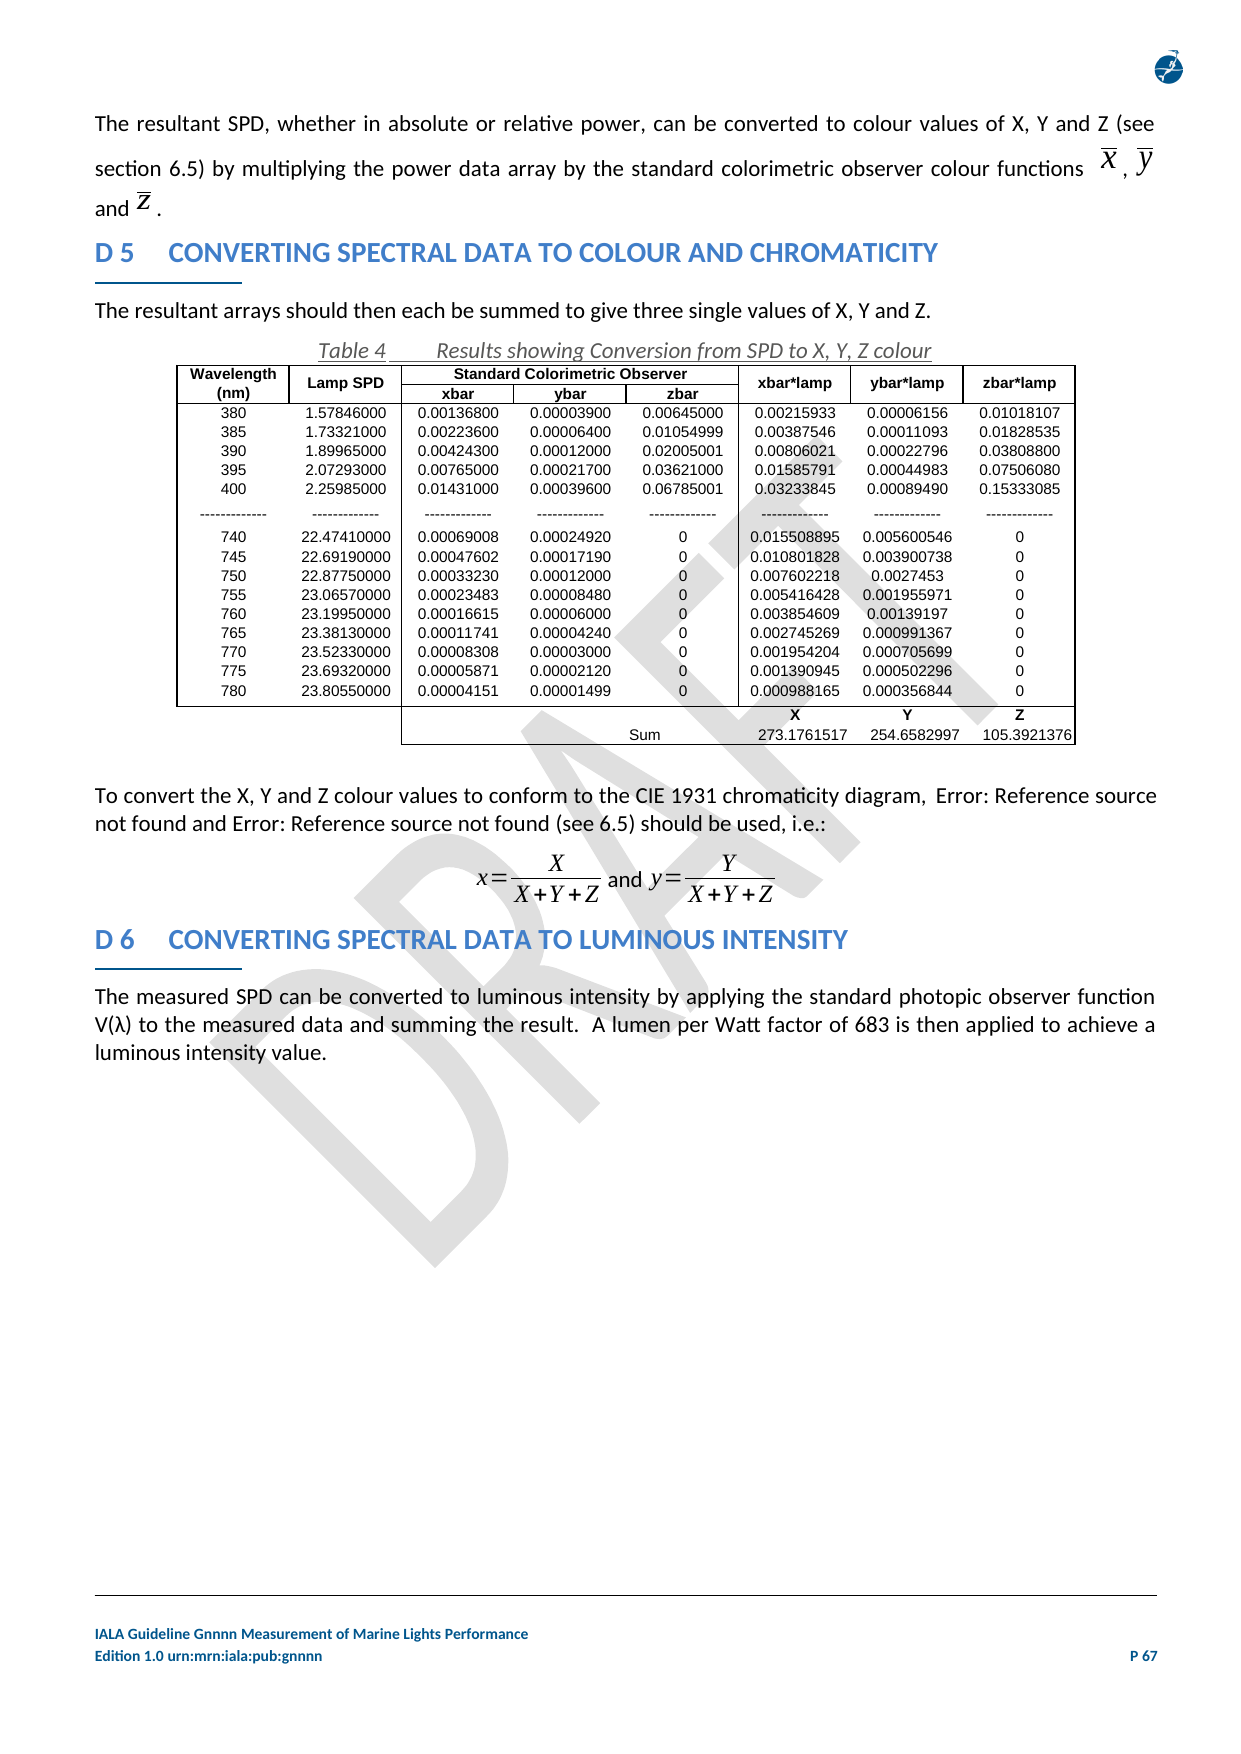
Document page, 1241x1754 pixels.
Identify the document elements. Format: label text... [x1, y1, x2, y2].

picture [1123, 0, 1241, 119]
text The measured SPD can be converted to luminous intensity by applying the standard photopic observer function V(λ) to the measured data and summing the result. A lumen per Watt factor of 683 is then applied to achieve a luminous intensity value. [94, 982, 1157, 1067]
list Table 4 Results showing Conversion from SPD to X, Y, Z colour [94, 337, 1157, 365]
text CONVERTING SPECTRAL DATA TO COLOUR AND CHROMATICITY [94, 234, 1157, 270]
text The resultant arrays should then each be summed to give three single values of X, Y and Z. [94, 296, 1157, 324]
text and [94, 849, 1157, 908]
text CONVERTING SPECTRAL DATA TO LUMINOUS INTENSITY [94, 921, 1157, 956]
text The resultant SPD, whether in absolute or relative power, can be converted to colour values of X, Y and Z (see section 6.5) by multiplying the power data array by the standard colorimetric observer colour functions , and . [94, 109, 1157, 222]
